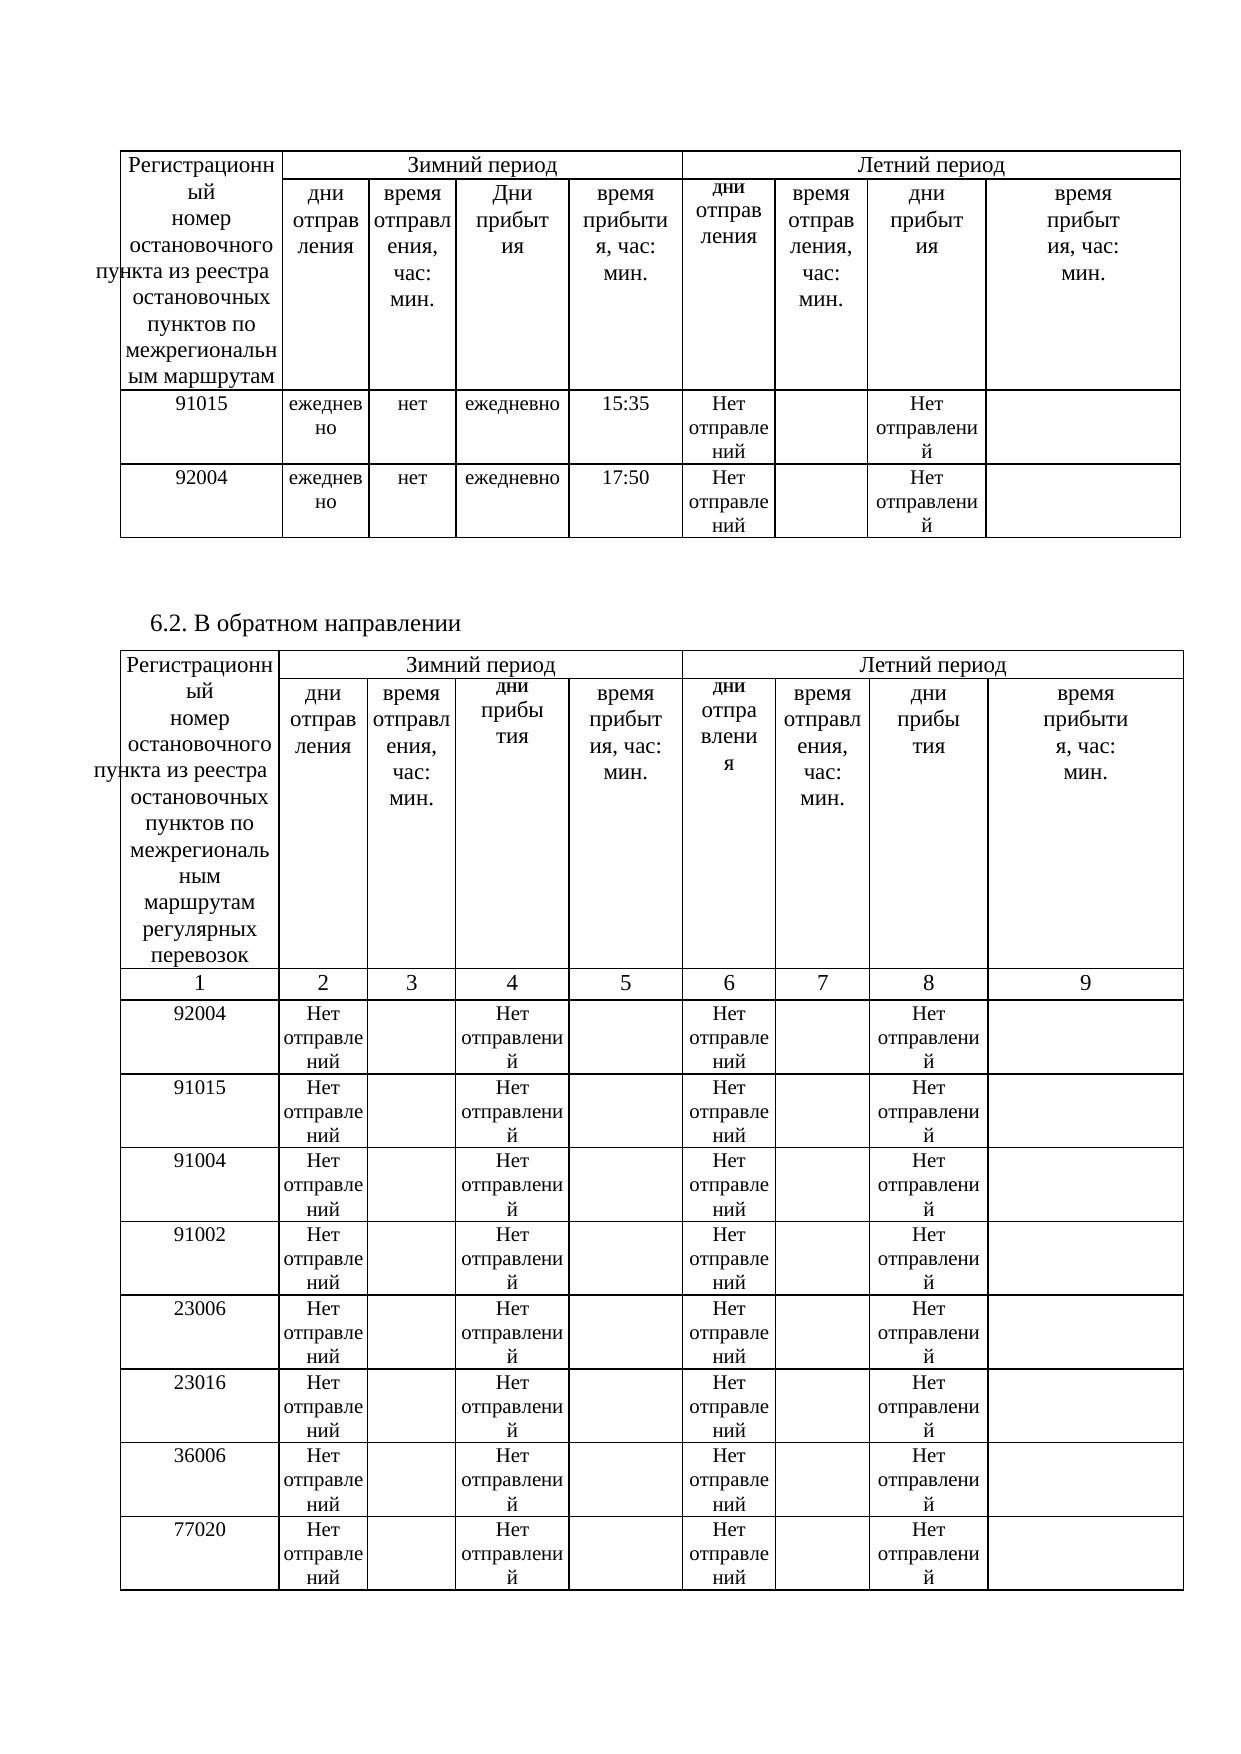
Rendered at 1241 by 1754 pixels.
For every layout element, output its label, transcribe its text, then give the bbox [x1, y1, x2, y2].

table_cell 1 [121, 969, 278, 999]
table_cell [989, 1222, 1183, 1294]
table_cell [776, 1001, 869, 1073]
table_cell Нет отправлений [683, 1517, 775, 1589]
table_cell Нет отправлений [683, 1001, 775, 1073]
table_cell [989, 1443, 1183, 1516]
table_cell [570, 1443, 682, 1516]
table_cell дни отправ ления [283, 180, 368, 389]
table_cell [987, 465, 1180, 537]
table_cell ДНИ отправ ления [683, 180, 774, 389]
table_cell время прибыти я, час: мин. [989, 679, 1183, 967]
table_cell Нет отправлений [683, 1222, 775, 1294]
table_cell Нет отправлений [870, 1517, 987, 1589]
table_cell время отправ ления, час: мин. [776, 180, 867, 389]
table_cell [989, 1148, 1183, 1221]
table_cell [776, 1517, 869, 1589]
table_cell Нет отправлений [683, 1148, 775, 1221]
table_cell ежедневно [457, 465, 568, 537]
table_cell 91015 [121, 1075, 278, 1147]
table_cell Нет отправлений [456, 1148, 568, 1221]
table_header Зимний период [280, 651, 682, 677]
table_cell 8 [870, 969, 987, 999]
table_cell Нет отправлений [280, 1075, 367, 1147]
table_cell 91002 [121, 1222, 278, 1294]
table_cell Нет отправлений [683, 1296, 775, 1368]
table_cell Нет отправлений [870, 1443, 987, 1516]
table_cell 17:50 [570, 465, 682, 537]
table_cell Нет отправлений [280, 1148, 367, 1221]
table_cell Дни прибыт ия [457, 180, 568, 389]
table_cell дни отправ ления [280, 679, 367, 967]
table_cell [776, 1370, 869, 1442]
table_cell Нет отправлений [683, 465, 774, 537]
table_header Летний период [683, 651, 1183, 677]
table_cell 36006 [121, 1443, 278, 1516]
table_cell [776, 1075, 869, 1147]
table_cell Нет отправлений [456, 1296, 568, 1368]
table_cell [989, 1370, 1183, 1442]
table_cell Нет отправлений [870, 1001, 987, 1073]
table_cell Нет отправлений [280, 1296, 367, 1368]
table_cell Нет отправлений [456, 1443, 568, 1516]
table_cell Нет отправлений [870, 1296, 987, 1368]
table_cell 5 [570, 969, 682, 999]
table_cell Нет отправлений [280, 1517, 367, 1589]
table_cell 6 [683, 969, 775, 999]
table_cell Нет отправлений [280, 1222, 367, 1294]
table_cell ДНИ прибы тия [456, 679, 568, 967]
table_cell [368, 1370, 455, 1442]
table_cell Нет отправлений [870, 1370, 987, 1442]
table_cell 9 [989, 969, 1183, 999]
table_cell Нет отправлений [683, 1443, 775, 1516]
table_header Зимний период [283, 152, 682, 178]
table_cell Нет отправлений [456, 1001, 568, 1073]
table_cell Нет отправлений [456, 1075, 568, 1147]
table_cell [570, 1222, 682, 1294]
table_cell [989, 1001, 1183, 1073]
table_cell [368, 1443, 455, 1516]
table_cell нет [370, 391, 455, 463]
table_cell 77020 [121, 1517, 278, 1589]
table_cell Нет отправлений [868, 465, 985, 537]
table_cell дни прибы тия [870, 679, 987, 967]
table_cell [776, 1222, 869, 1294]
table_cell ежедневно [283, 465, 368, 537]
table_cell время прибыти я, час: мин. [570, 180, 682, 389]
table_cell Нет отправлений [683, 1370, 775, 1442]
table_cell 92004 [121, 465, 282, 537]
table_cell 23006 [121, 1296, 278, 1368]
table_cell ежедневно [457, 391, 568, 463]
table_cell 15:35 [570, 391, 682, 463]
table_cell [776, 391, 867, 463]
text 6.2. В обратном направлении [150, 608, 1090, 637]
table_cell ДНИ отпра влени я [683, 679, 775, 967]
table_cell 23016 [121, 1370, 278, 1442]
table_cell ежедневно [283, 391, 368, 463]
table_cell [368, 1001, 455, 1073]
table_cell время прибыт ия, час: мин. [570, 679, 682, 967]
table_header Регистрационный номер остановочного пункта из реестра остановочных пунктов по межрегиональным маршрутам регулярных перевозок [121, 651, 278, 967]
table_cell Нет отправлений [280, 1443, 367, 1516]
table_cell [368, 1148, 455, 1221]
table_cell время отправл ения, час: мин. [370, 180, 455, 389]
table_cell [776, 1296, 869, 1368]
table_cell [368, 1296, 455, 1368]
table_cell [987, 391, 1180, 463]
table_cell [570, 1296, 682, 1368]
table_cell 92004 [121, 1001, 278, 1073]
table_cell 2 [280, 969, 367, 999]
table_cell [368, 1075, 455, 1147]
table_cell [570, 1075, 682, 1147]
table_cell Нет отправлений [870, 1222, 987, 1294]
table_cell Нет отправлений [683, 1075, 775, 1147]
table_cell [570, 1370, 682, 1442]
table_cell [570, 1001, 682, 1073]
table_cell 4 [456, 969, 568, 999]
table_cell Нет отправлений [280, 1370, 367, 1442]
table_cell время отправл ения, час: мин. [368, 679, 455, 967]
table_cell [368, 1222, 455, 1294]
table_cell Нет отправлений [868, 391, 985, 463]
table_cell 91015 [121, 391, 282, 463]
table_cell Нет отправлений [280, 1001, 367, 1073]
table_cell [776, 465, 867, 537]
table_header Регистрационный номер остановочного пункта из реестра остановочных пунктов по межрегиональным маршрутам регулярных перевозок [121, 152, 282, 389]
table_cell нет [370, 465, 455, 537]
table_cell [989, 1296, 1183, 1368]
table_cell дни прибыт ия [868, 180, 985, 389]
table_cell время отправл ения, час: мин. [776, 679, 869, 967]
table_cell Нет отправлений [456, 1222, 568, 1294]
table_cell 7 [776, 969, 869, 999]
table_cell время прибыт ия, час: мин. [987, 180, 1180, 389]
table_cell [776, 1148, 869, 1221]
table_cell [570, 1148, 682, 1221]
table_cell [776, 1443, 869, 1516]
table_cell Нет отправлений [870, 1148, 987, 1221]
table_cell Нет отправлений [683, 391, 774, 463]
table_cell Нет отправлений [456, 1517, 568, 1589]
table_cell [368, 1517, 455, 1589]
table_cell 91004 [121, 1148, 278, 1221]
table_cell 3 [368, 969, 455, 999]
table_cell [989, 1517, 1183, 1589]
table_cell Нет отправлений [456, 1370, 568, 1442]
table_cell Нет отправлений [870, 1075, 987, 1147]
table_header Летний период [683, 152, 1180, 178]
table_cell [989, 1075, 1183, 1147]
table_cell [570, 1517, 682, 1589]
